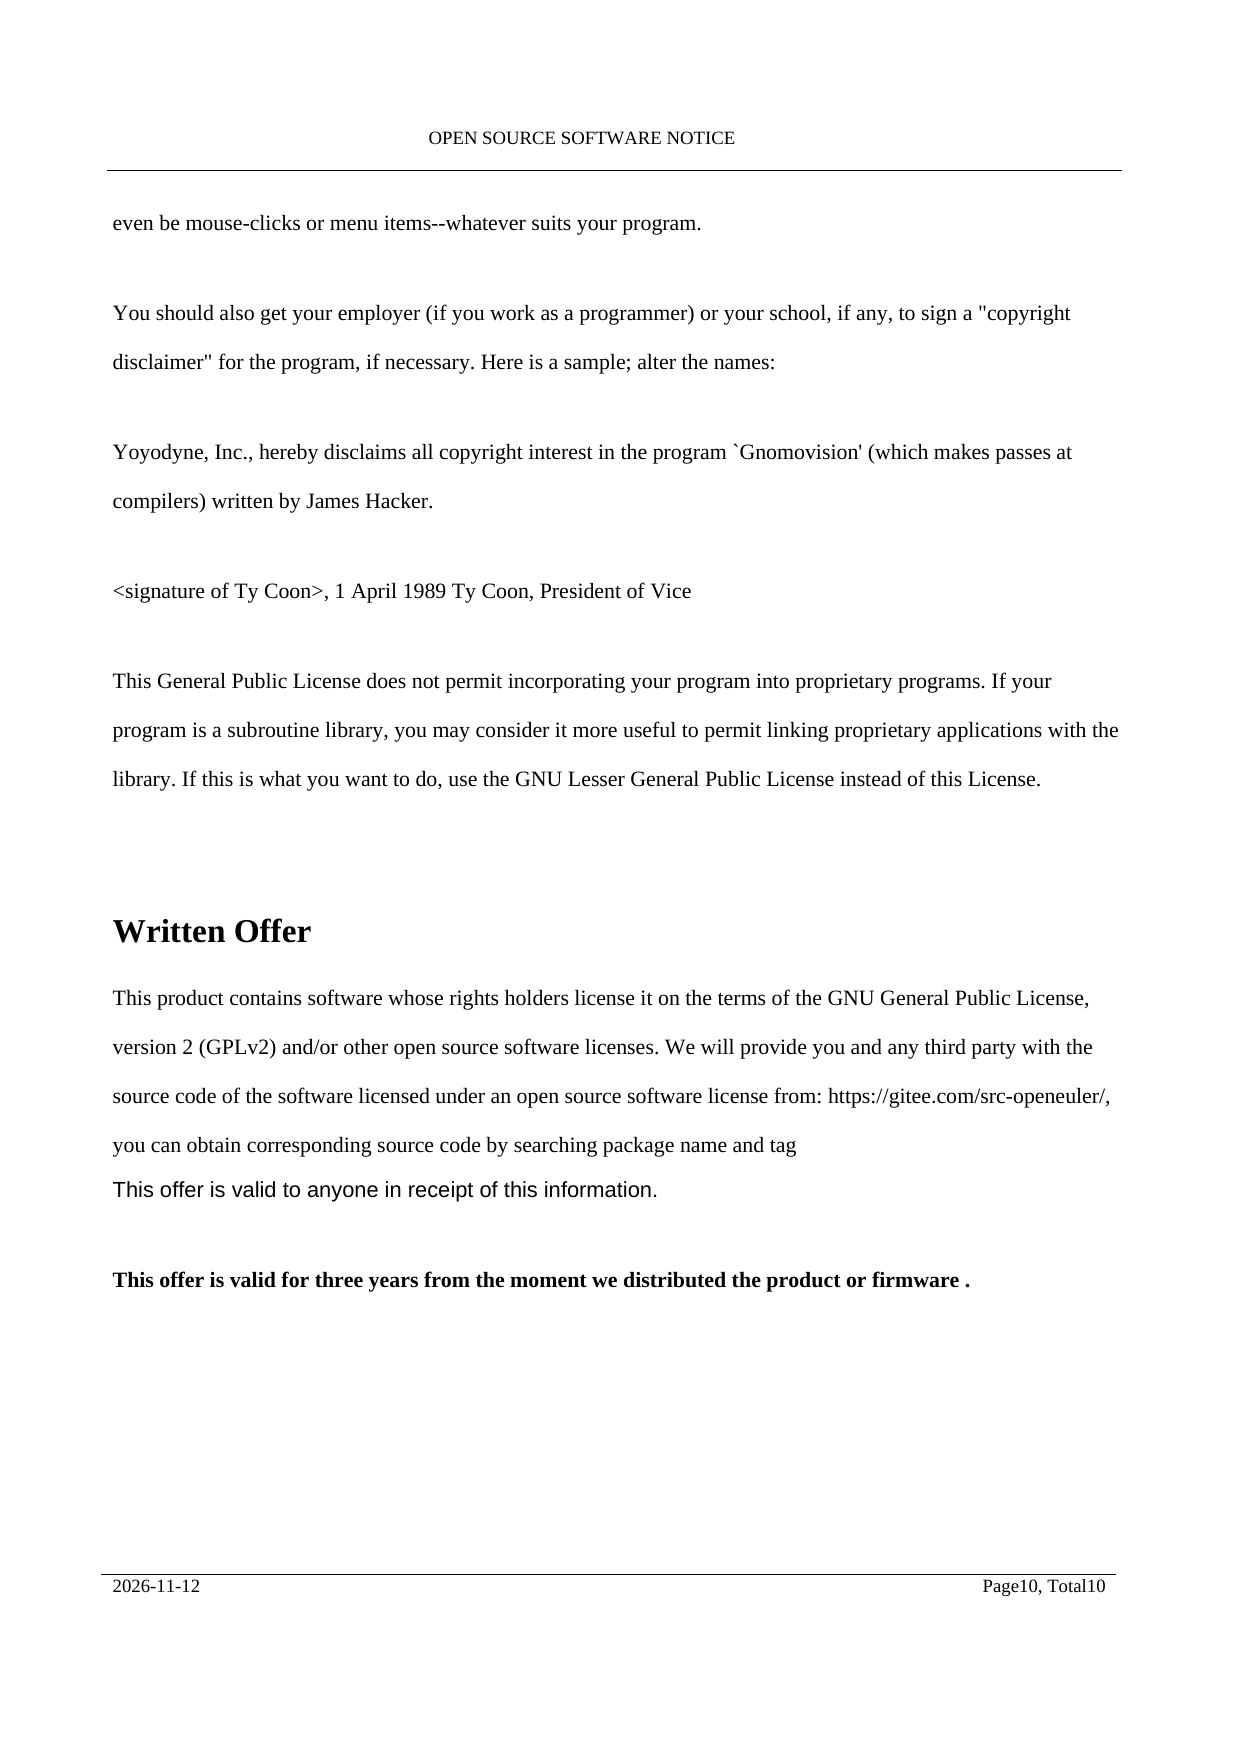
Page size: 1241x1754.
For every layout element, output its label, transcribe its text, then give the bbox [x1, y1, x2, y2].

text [112, 206, 1128, 239]
text This offer is valid for three years from the moment we distributed the product or firmware . [112, 1263, 1128, 1296]
text <signature of Ty Coon>, 1 April 1989 Ty Coon, President of Vice [112, 574, 1128, 607]
text This General Public License does not permit incorporating your program into proprietary programs. If your program is a subroutine library, you may consider it more useful to permit linking proprietary applications with the library. If this is what you want to do, use the GNU Lesser General Public License instead of this License. [112, 665, 1128, 795]
text Yoyodyne, Inc., hereby disclaims all copyright interest in the program `Gnomovision' (which makes passes at compilers) written by James Hacker. [112, 436, 1128, 517]
text This offer is valid to anyone in receipt of this information. [112, 1173, 1128, 1206]
text You should also get your employer (if you work as a programmer) or your school, if any, to sign a "copyright disclaimer" for the program, if necessary. Here is a sample; alter the names: [112, 297, 1128, 378]
text This product contains software whose rights holders license it on the terms of the GNU General Public License, version 2 (GPLv2) and/or other open source software licenses. We will provide you and any third party with the source code of the software licensed under an open source software license from: https://gitee.com/src-openeuler/, you can obtain corresponding source code by searching package name and tag [112, 982, 1128, 1160]
text Written Offer [112, 897, 1128, 962]
